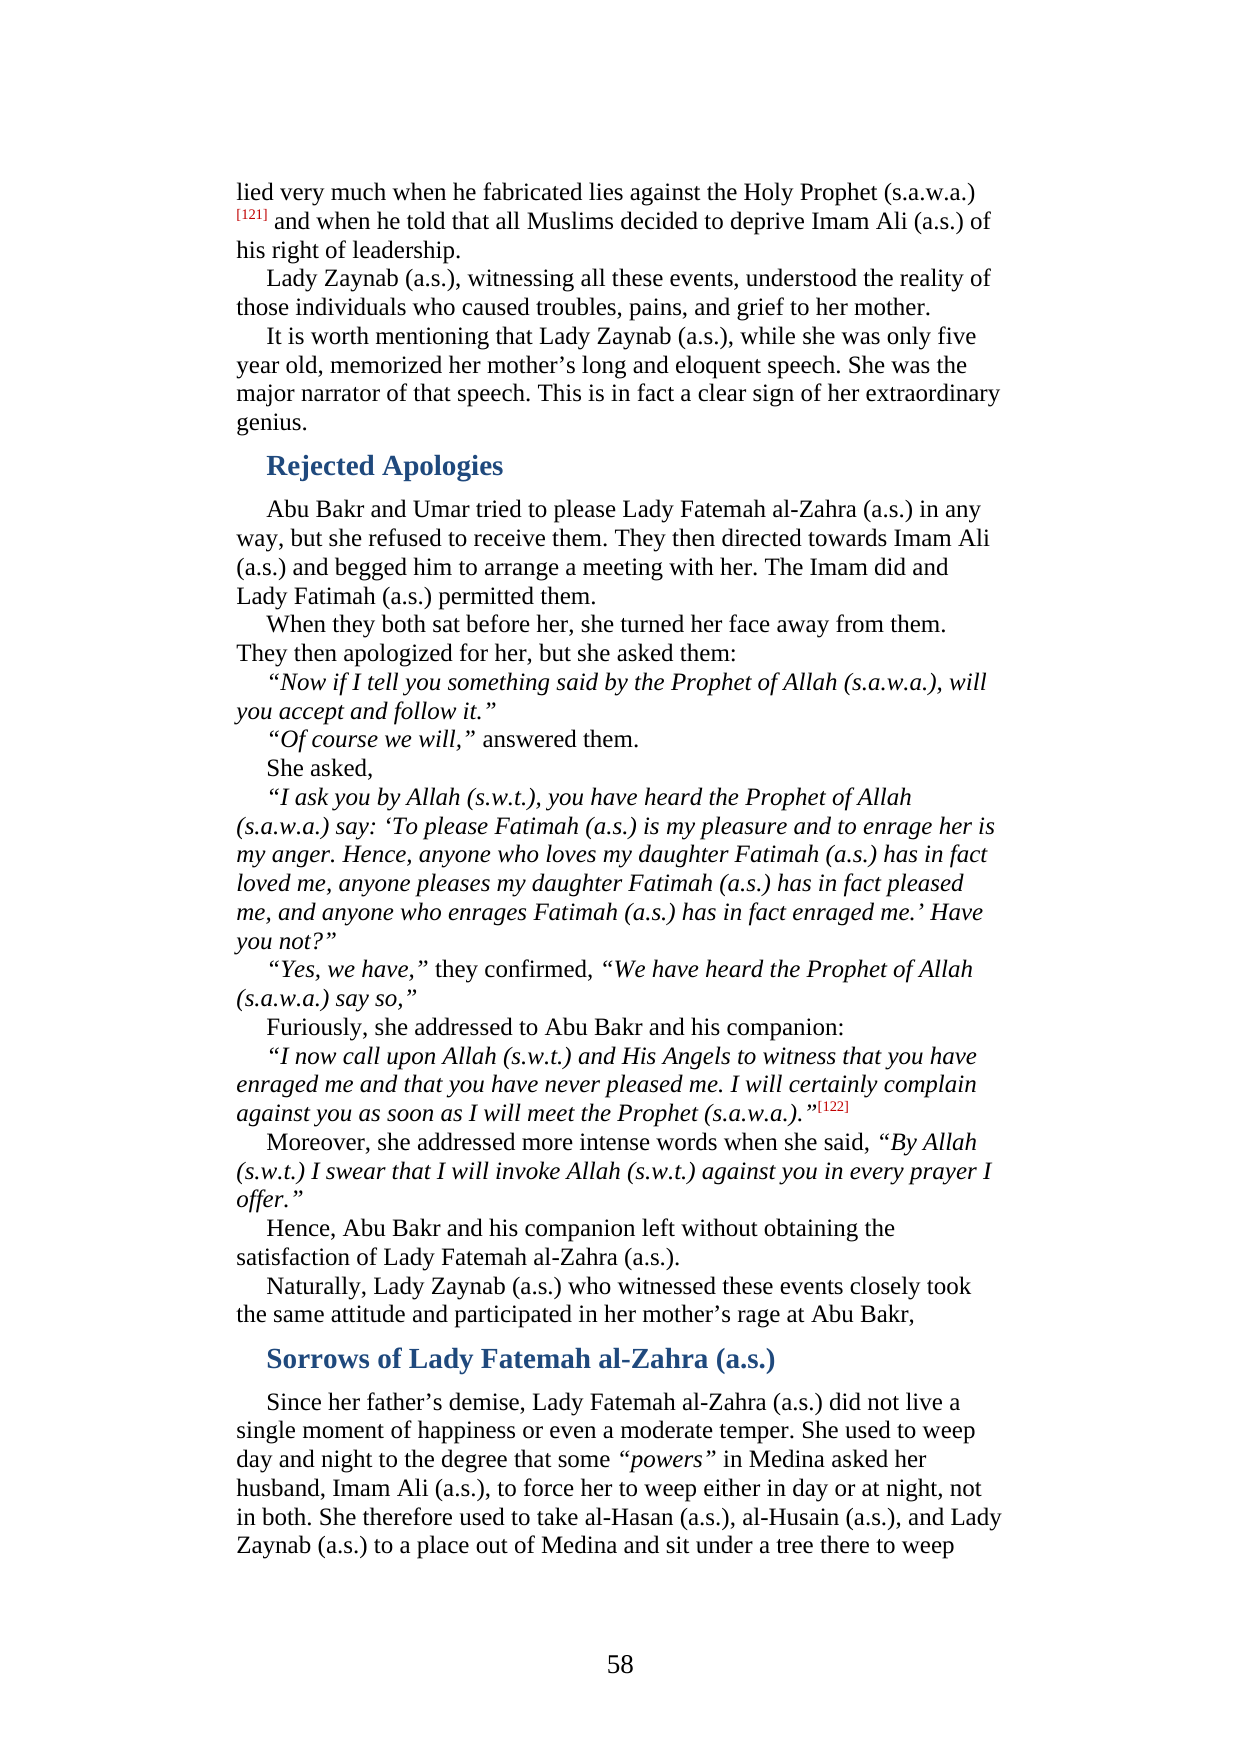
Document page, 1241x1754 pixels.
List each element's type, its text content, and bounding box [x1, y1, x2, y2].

subtitle Rejected Apologies [236, 448, 1004, 482]
text Lady Zaynab (a.s.), witnessing all these events, understood the reality of those individuals who caused troubles, pains, and grief to her mother. [236, 263, 1004, 321]
text Naturally, Lady Zaynab (a.s.) who witnessed these events closely took the same attitude and participated in her mother’s rage at Abu Bakr, [236, 1271, 1004, 1328]
text Furiously, she addressed to Abu Bakr and his companion: [236, 1012, 1004, 1041]
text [236, 1387, 1004, 1559]
text When they both sat before her, she turned her face away from them. They then apologized for her, but she asked them: [236, 609, 1004, 667]
text “Now if I tell you something said by the Prophet of Allah (s.a.w.a.), will you accept and follow it.” [236, 667, 1004, 724]
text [236, 177, 1004, 263]
text She asked, [236, 753, 1004, 782]
text It is worth mentioning that Lady Zaynab (a.s.), while she was only five year old, memorized her mother’s long and eloquent speech. She was the major narrator of that speech. This is in fact a clear sign of her extraordinary genius. [236, 321, 1004, 436]
text “Of course we will,” answered them. [236, 724, 1004, 753]
text Abu Bakr and Umar tried to please Lady Fatemah al-Zahra (a.s.) in any way, but she refused to receive them. They then directed towards Imam Ali (a.s.) and begged him to arrange a meeting with her. The Imam did and Lady Fatimah (a.s.) permitted them. [236, 494, 1004, 609]
text Hence, Abu Bakr and his companion left without obtaining the satisfaction of Lady Fatemah al-Zahra (a.s.). [236, 1213, 1004, 1271]
subtitle Sorrows of Lady Fatemah al-Zahra (a.s.) [236, 1341, 1004, 1374]
text “I now call upon Allah (s.w.t.) and His Angels to witness that you have enraged me and that you have never pleased me. I will certainly complain against you as soon as I will meet the Prophet (s.a.w.a.).”[122] [236, 1041, 1004, 1127]
text “I ask you by Allah (s.w.t.), you have heard the Prophet of Allah (s.a.w.a.) say: ‘To please Fatimah (a.s.) is my pleasure and to enrage her is my anger. Hence, anyone who loves my daughter Fatimah (a.s.) has in fact loved me, anyone pleases my daughter Fatimah (a.s.) has in fact pleased me, and anyone who enrages Fatimah (a.s.) has in fact enraged me.’ Have you not?” [236, 782, 1004, 954]
text Moreover, she addressed more intense words when she said, “By Allah (s.w.t.) I swear that I will invoke Allah (s.w.t.) against you in every prayer I offer.” [236, 1127, 1004, 1213]
text “Yes, we have,” they confirmed, “We have heard the Prophet of Allah (s.a.w.a.) say so,” [236, 954, 1004, 1012]
